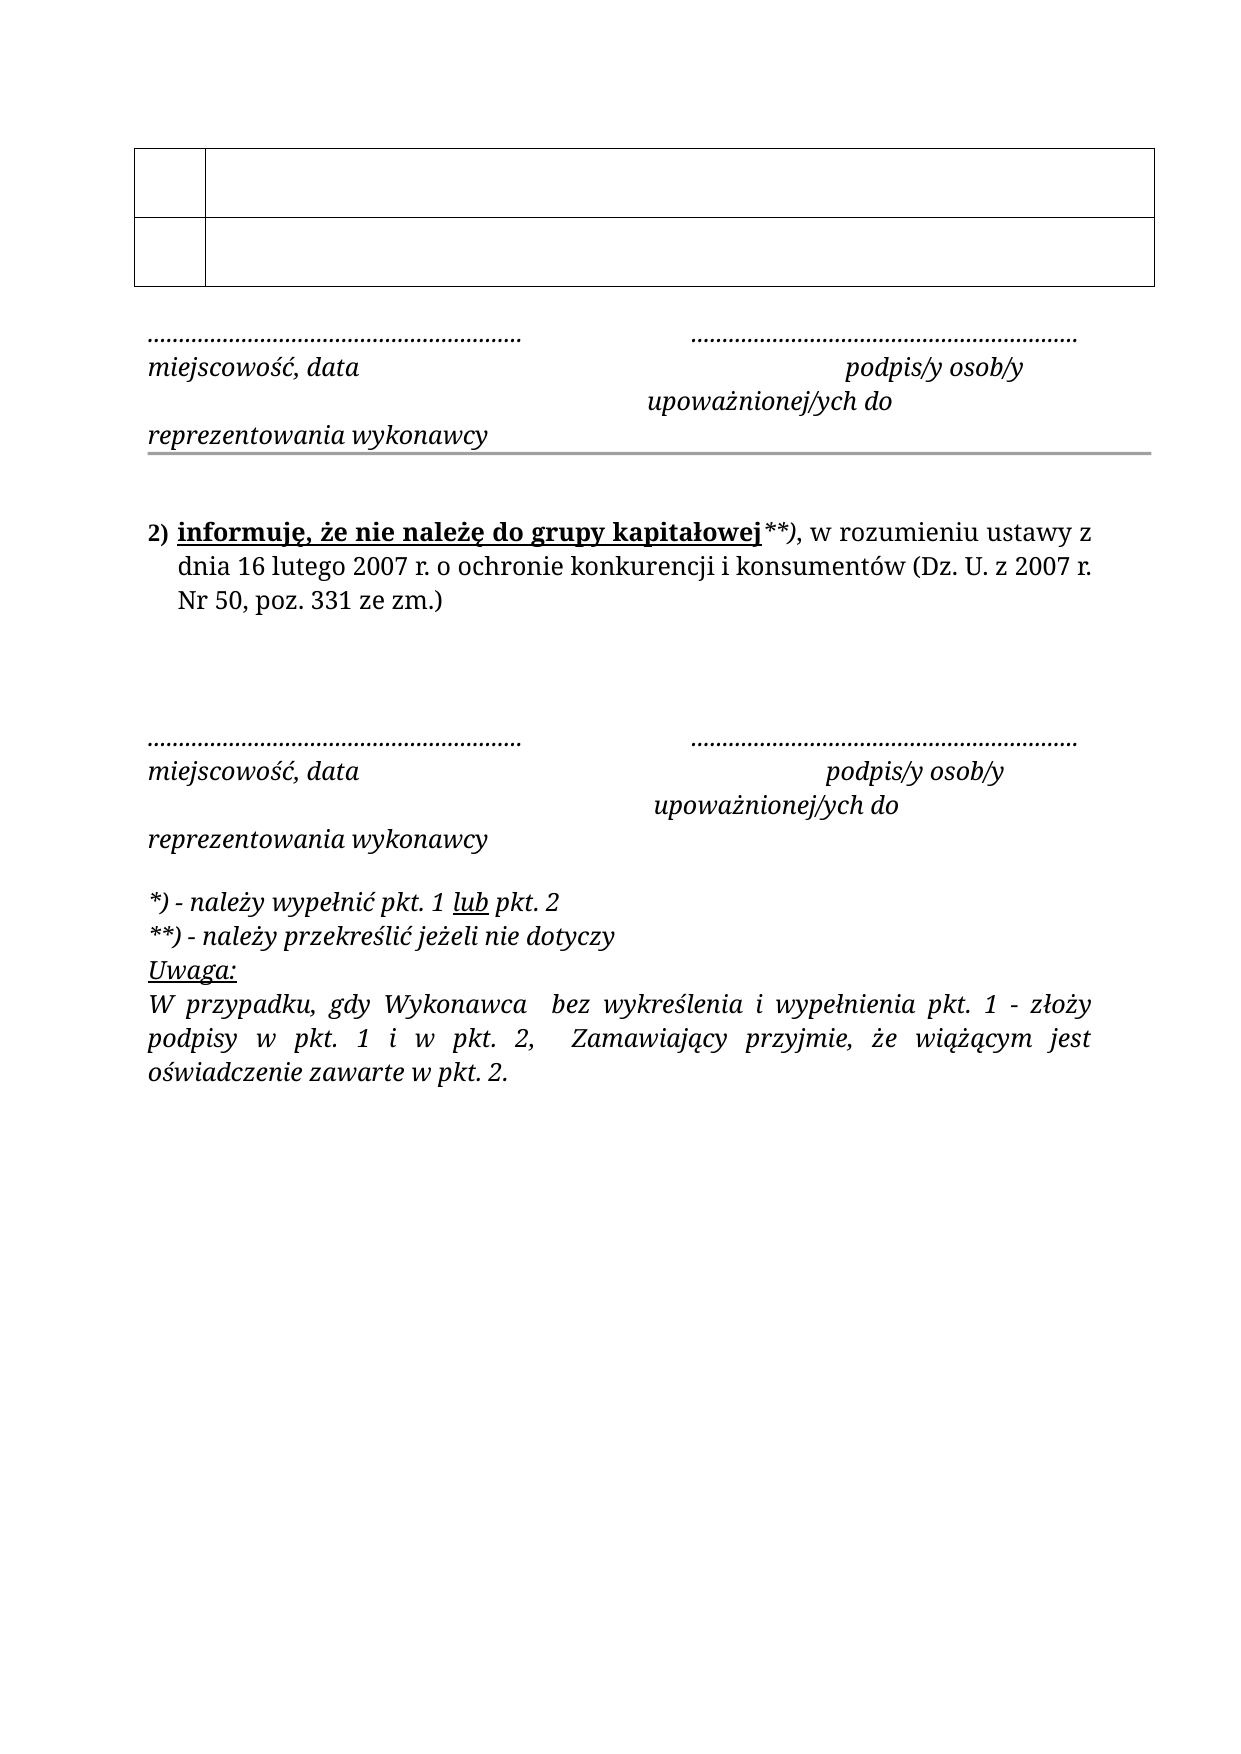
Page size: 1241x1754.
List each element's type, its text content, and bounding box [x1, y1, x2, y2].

table_cell [206, 149, 1154, 217]
text W przypadku, gdy Wykonawca bez wykreślenia i wypełnienia pkt. 1 - złoży podpisy w pkt. 1 i w pkt. 2, Zamawiający przyjmie, że wiążącym jest oświadczenie zawarte w pkt. 2. [148, 986, 1093, 1088]
list informuję, że nie należę do grupy kapitałowej**), w rozumieniu ustawy z dnia 16 lutego 2007 r. o ochronie konkurencji i konsumentów (Dz. U. z 2007 r. Nr 50, poz. 331 ze zm.) [148, 515, 1093, 617]
text *) - należy wypełnić pkt. 1 lub pkt. 2 [148, 884, 1093, 918]
text **) - należy przekreślić jeżeli nie dotyczy [148, 918, 1093, 952]
text upoważnionej/ych do reprezentowania wykonawcy [148, 384, 1093, 451]
text miejscowość, data podpis/y osob/y [148, 753, 1093, 787]
text upoważnionej/ych do reprezentowania wykonawcy [148, 787, 1093, 855]
text ............................................................ .............................................................. [148, 719, 1093, 753]
text ............................................................ .............................................................. [148, 316, 1093, 350]
text Uwaga: [148, 952, 1093, 986]
table_cell [206, 218, 1154, 286]
table_cell [135, 149, 205, 217]
table_cell [135, 218, 205, 286]
text miejscowość, data podpis/y osob/y [148, 350, 1093, 384]
